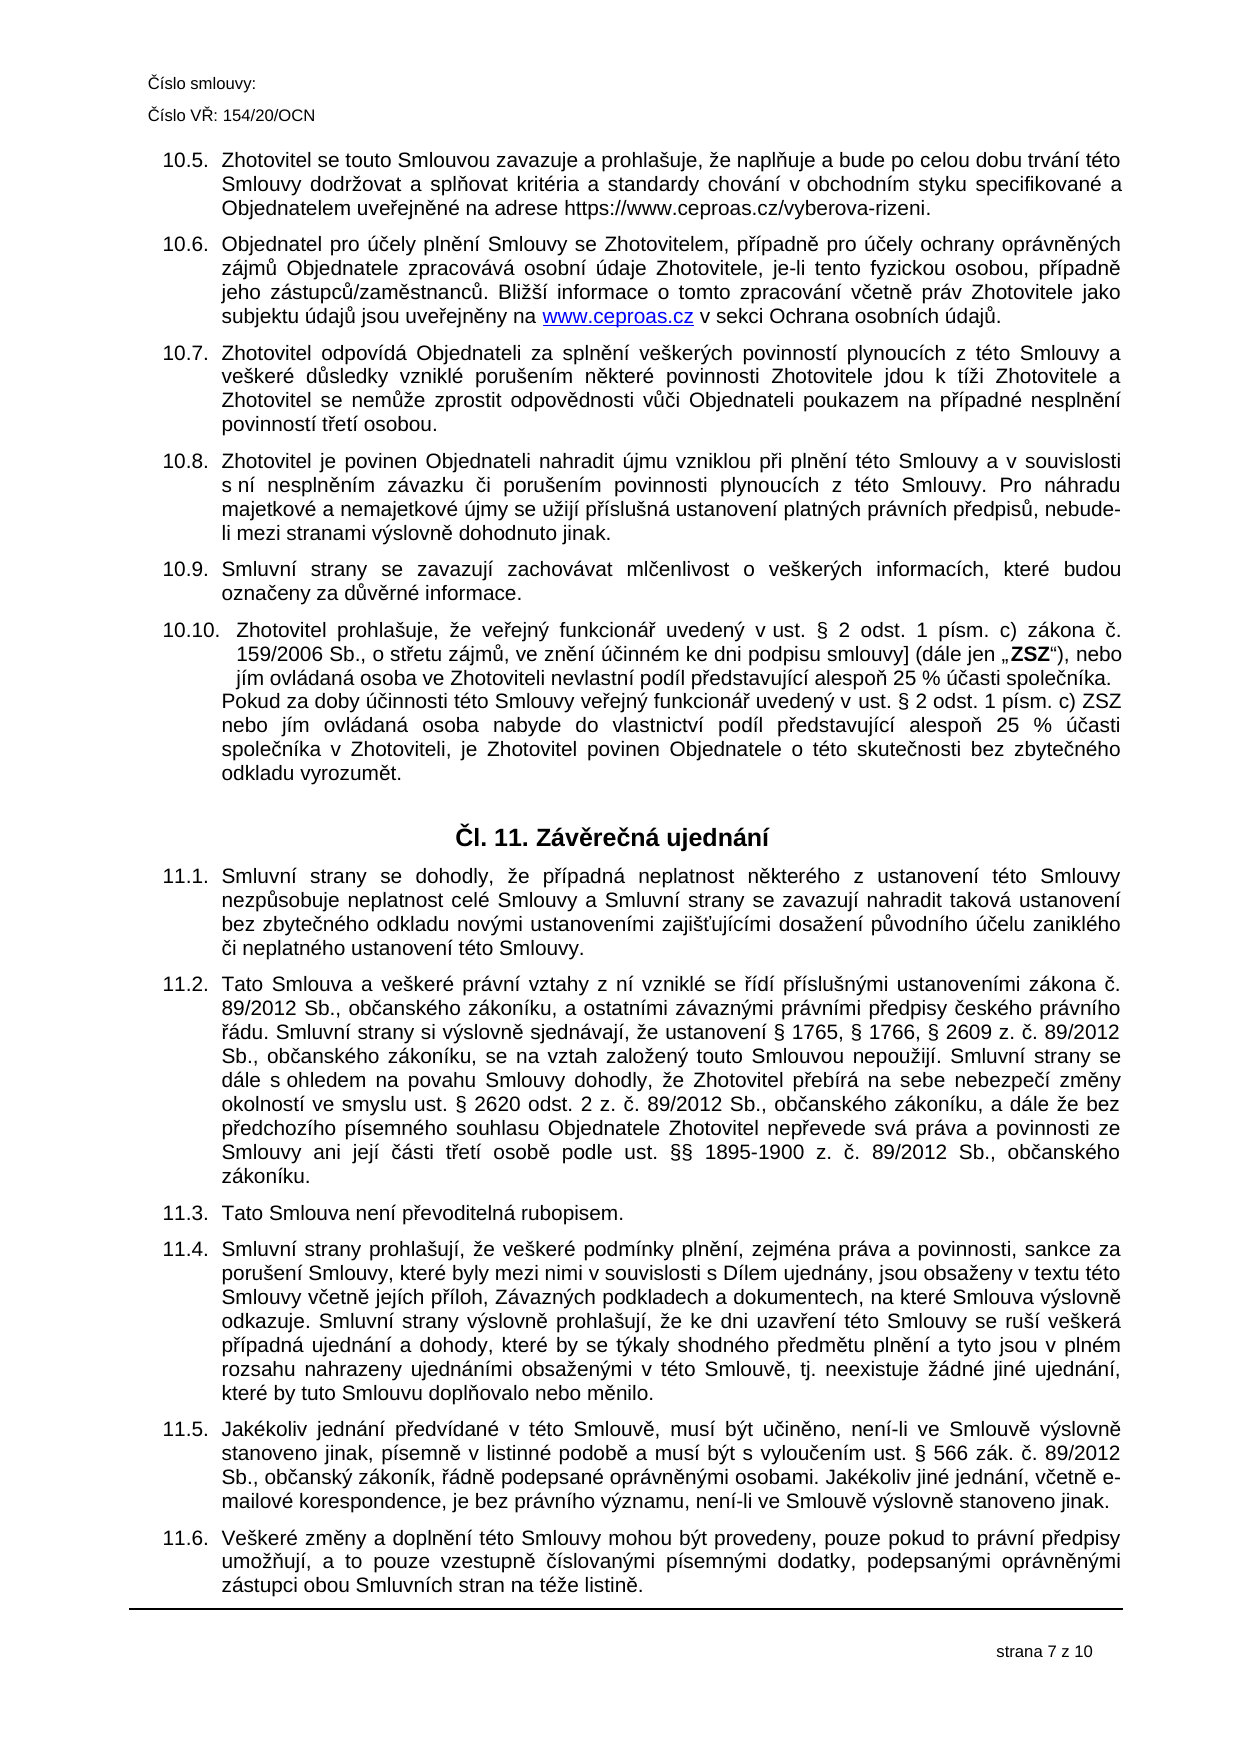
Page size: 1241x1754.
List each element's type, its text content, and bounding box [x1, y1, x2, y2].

text Jakékoliv jednání předvídané v této Smlouvě, musí být učiněno, není-li ve Smlouvě výslovně stanoveno jinak, písemně v listinné podobě a musí být s vyloučením ust. § 566 zák. č. 89/2012 Sb., občanský zákoník, řádně podepsané oprávněnými osobami. Jakékoliv jiné jednání, včetně e-mailové korespondence, je bez právního významu, není-li ve Smlouvě výslovně stanoveno jinak. [162, 1417, 1122, 1513]
list Zhotovitel prohlašuje, že veřejný funkcionář uvedený v ust. § 2 odst. 1 písm. c) zákona č. 159/2006 Sb., o střetu zájmů, ve znění účinném ke dni podpisu smlouvy] (dále jen „ZSZ“), nebo jím ovládaná osoba ve Zhotoviteli nevlastní podíl představující alespoň 25 % účasti společníka. [162, 617, 1122, 689]
text Objednatel pro účely plnění Smlouvy se Zhotovitelem, případně pro účely ochrany oprávněných zájmů Objednatele zpracovává osobní údaje Zhotovitele, je-li tento fyzickou osobou, případně jeho zástupců/zaměstnanců. Bližší informace o tomto zpracování včetně práv Zhotovitele jako subjektu údajů jsou uveřejněny na www.ceproas.cz v sekci Ochrana osobních údajů. [162, 232, 1122, 328]
text Smluvní strany se zavazují zachovávat mlčenlivost o veškerých informacích, které budou označeny za důvěrné informace. [162, 557, 1122, 605]
text Zhotovitel odpovídá Objednateli za splnění veškerých povinností plynoucích z této Smlouvy a veškeré důsledky vzniklé porušením některé povinnosti Zhotovitele jdou k tíži Zhotovitele a Zhotovitel se nemůže zprostit odpovědnosti vůči Objednateli poukazem na případné nesplnění povinností třetí osobou. [162, 340, 1122, 436]
text Tato Smlouva není převoditelná rubopisem. [162, 1200, 1122, 1224]
list Pokud za doby účinnosti této Smlouvy veřejný funkcionář uvedený v ust. § 2 odst. 1 písm. c) ZSZ nebo jím ovládaná osoba nabyde do vlastnictví podíl představující alespoň 25 % účasti společníka v Zhotoviteli, je Zhotovitel povinen Objednatele o této skutečnosti bez zbytečného odkladu vyrozumět. [221, 689, 1122, 785]
text Smluvní strany prohlašují, že veškeré podmínky plnění, zejména práva a povinnosti, sankce za porušení Smlouvy, které byly mezi nimi v souvislosti s Dílem ujednány, jsou obsaženy v textu této Smlouvy včetně jejích příloh, Závazných podkladech a dokumentech, na které Smlouva výslovně odkazuje. Smluvní strany výslovně prohlašují, že ke dni uzavření této Smlouvy se ruší veškerá případná ujednání a dohody, které by se týkaly shodného předmětu plnění a tyto jsou v plném rozsahu nahrazeny ujednáními obsaženými v této Smlouvě, tj. neexistuje žádné jiné ujednání, které by tuto Smlouvu doplňovalo nebo měnilo. [162, 1237, 1122, 1404]
text Zhotovitel se touto Smlouvou zavazuje a prohlašuje, že naplňuje a bude po celou dobu trvání této Smlouvy dodržovat a splňovat kritéria a standardy chování v obchodním styku specifikované a Objednatelem uveřejněné na adrese https://www.ceproas.cz/vyberova-rizeni. [162, 148, 1122, 219]
text Závěrečná ujednání [102, 823, 1122, 851]
text Smluvní strany se dohodly, že případná neplatnost některého z ustanovení této Smlouvy nezpůsobuje neplatnost celé Smlouvy a Smluvní strany se zavazují nahradit taková ustanovení bez zbytečného odkladu novými ustanoveními zajišťujícími dosažení původního účelu zaniklého či neplatného ustanovení této Smlouvy. [162, 864, 1122, 960]
text Zhotovitel je povinen Objednateli nahradit újmu vzniklou při plnění této Smlouvy a v souvislosti s ní nesplněním závazku či porušením povinnosti plynoucích z této Smlouvy. Pro náhradu majetkové a nemajetkové újmy se užijí příslušná ustanovení platných právních předpisů, nebude-li mezi stranami výslovně dohodnuto jinak. [162, 449, 1122, 544]
text Tato Smlouva a veškeré právní vztahy z ní vzniklé se řídí příslušnými ustanoveními zákona č. 89/2012 Sb., občanského zákoníku, a ostatními závaznými právními předpisy českého právního řádu. Smluvní strany si výslovně sjednávají, že ustanovení § 1765, § 1766, § 2609 z. č. 89/2012 Sb., občanského zákoníku, se na vztah založený touto Smlouvou nepoužijí. Smluvní strany se dále s ohledem na povahu Smlouvy dohodly, že Zhotovitel přebírá na sebe nebezpečí změny okolností ve smyslu ust. § 2620 odst. 2 z. č. 89/2012 Sb., občanského zákoníku, a dále že bez předchozího písemného souhlasu Objednatele Zhotovitel nepřevede svá práva a povinnosti ze Smlouvy ani její části třetí osobě podle ust. §§ 1895-1900 z. č. 89/2012 Sb., občanského zákoníku. [162, 972, 1122, 1188]
text Veškeré změny a doplnění této Smlouvy mohou být provedeny, pouze pokud to právní předpisy umožňují, a to pouze vzestupně číslovanými písemnými dodatky, podepsanými oprávněnými zástupci obou Smluvních stran na téže listině. [162, 1525, 1122, 1597]
